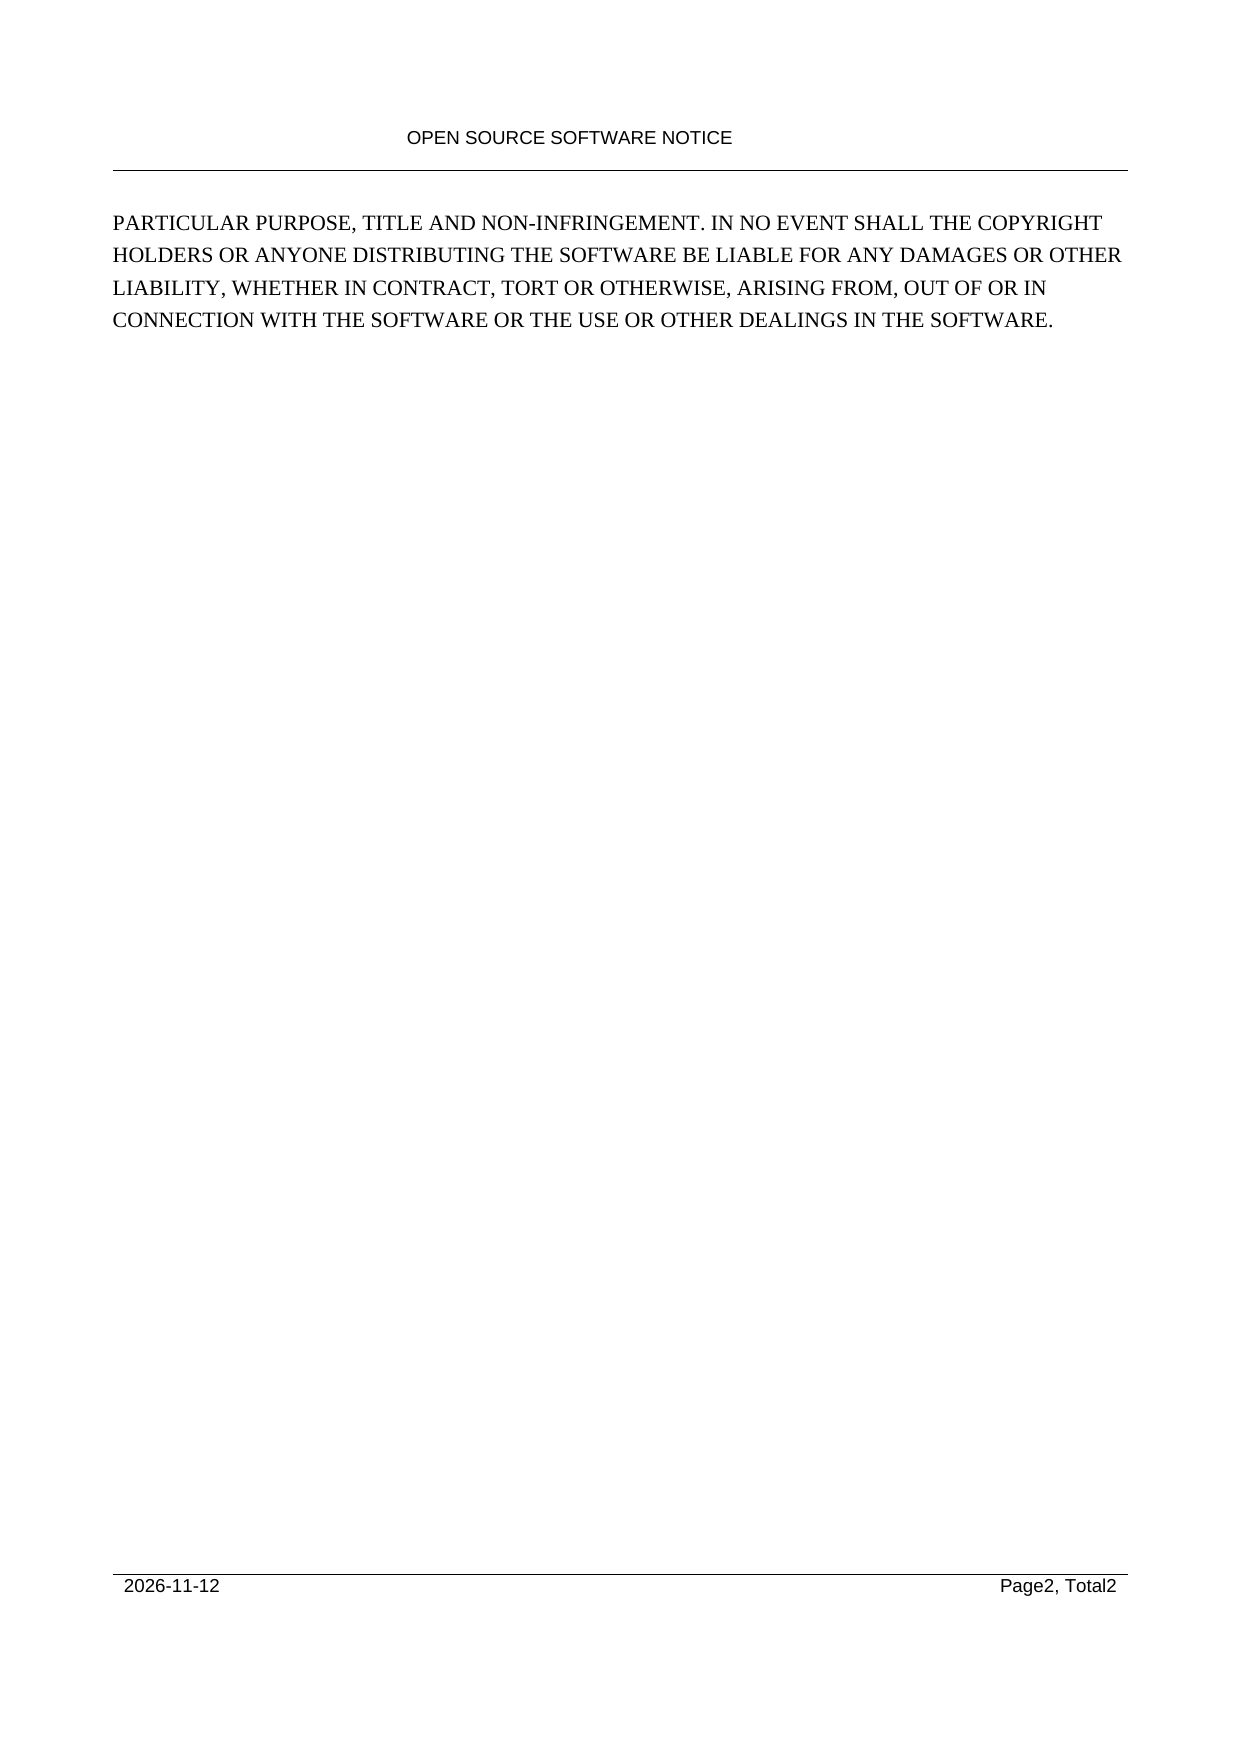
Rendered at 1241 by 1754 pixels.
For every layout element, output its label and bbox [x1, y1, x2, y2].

text [112, 206, 1128, 336]
